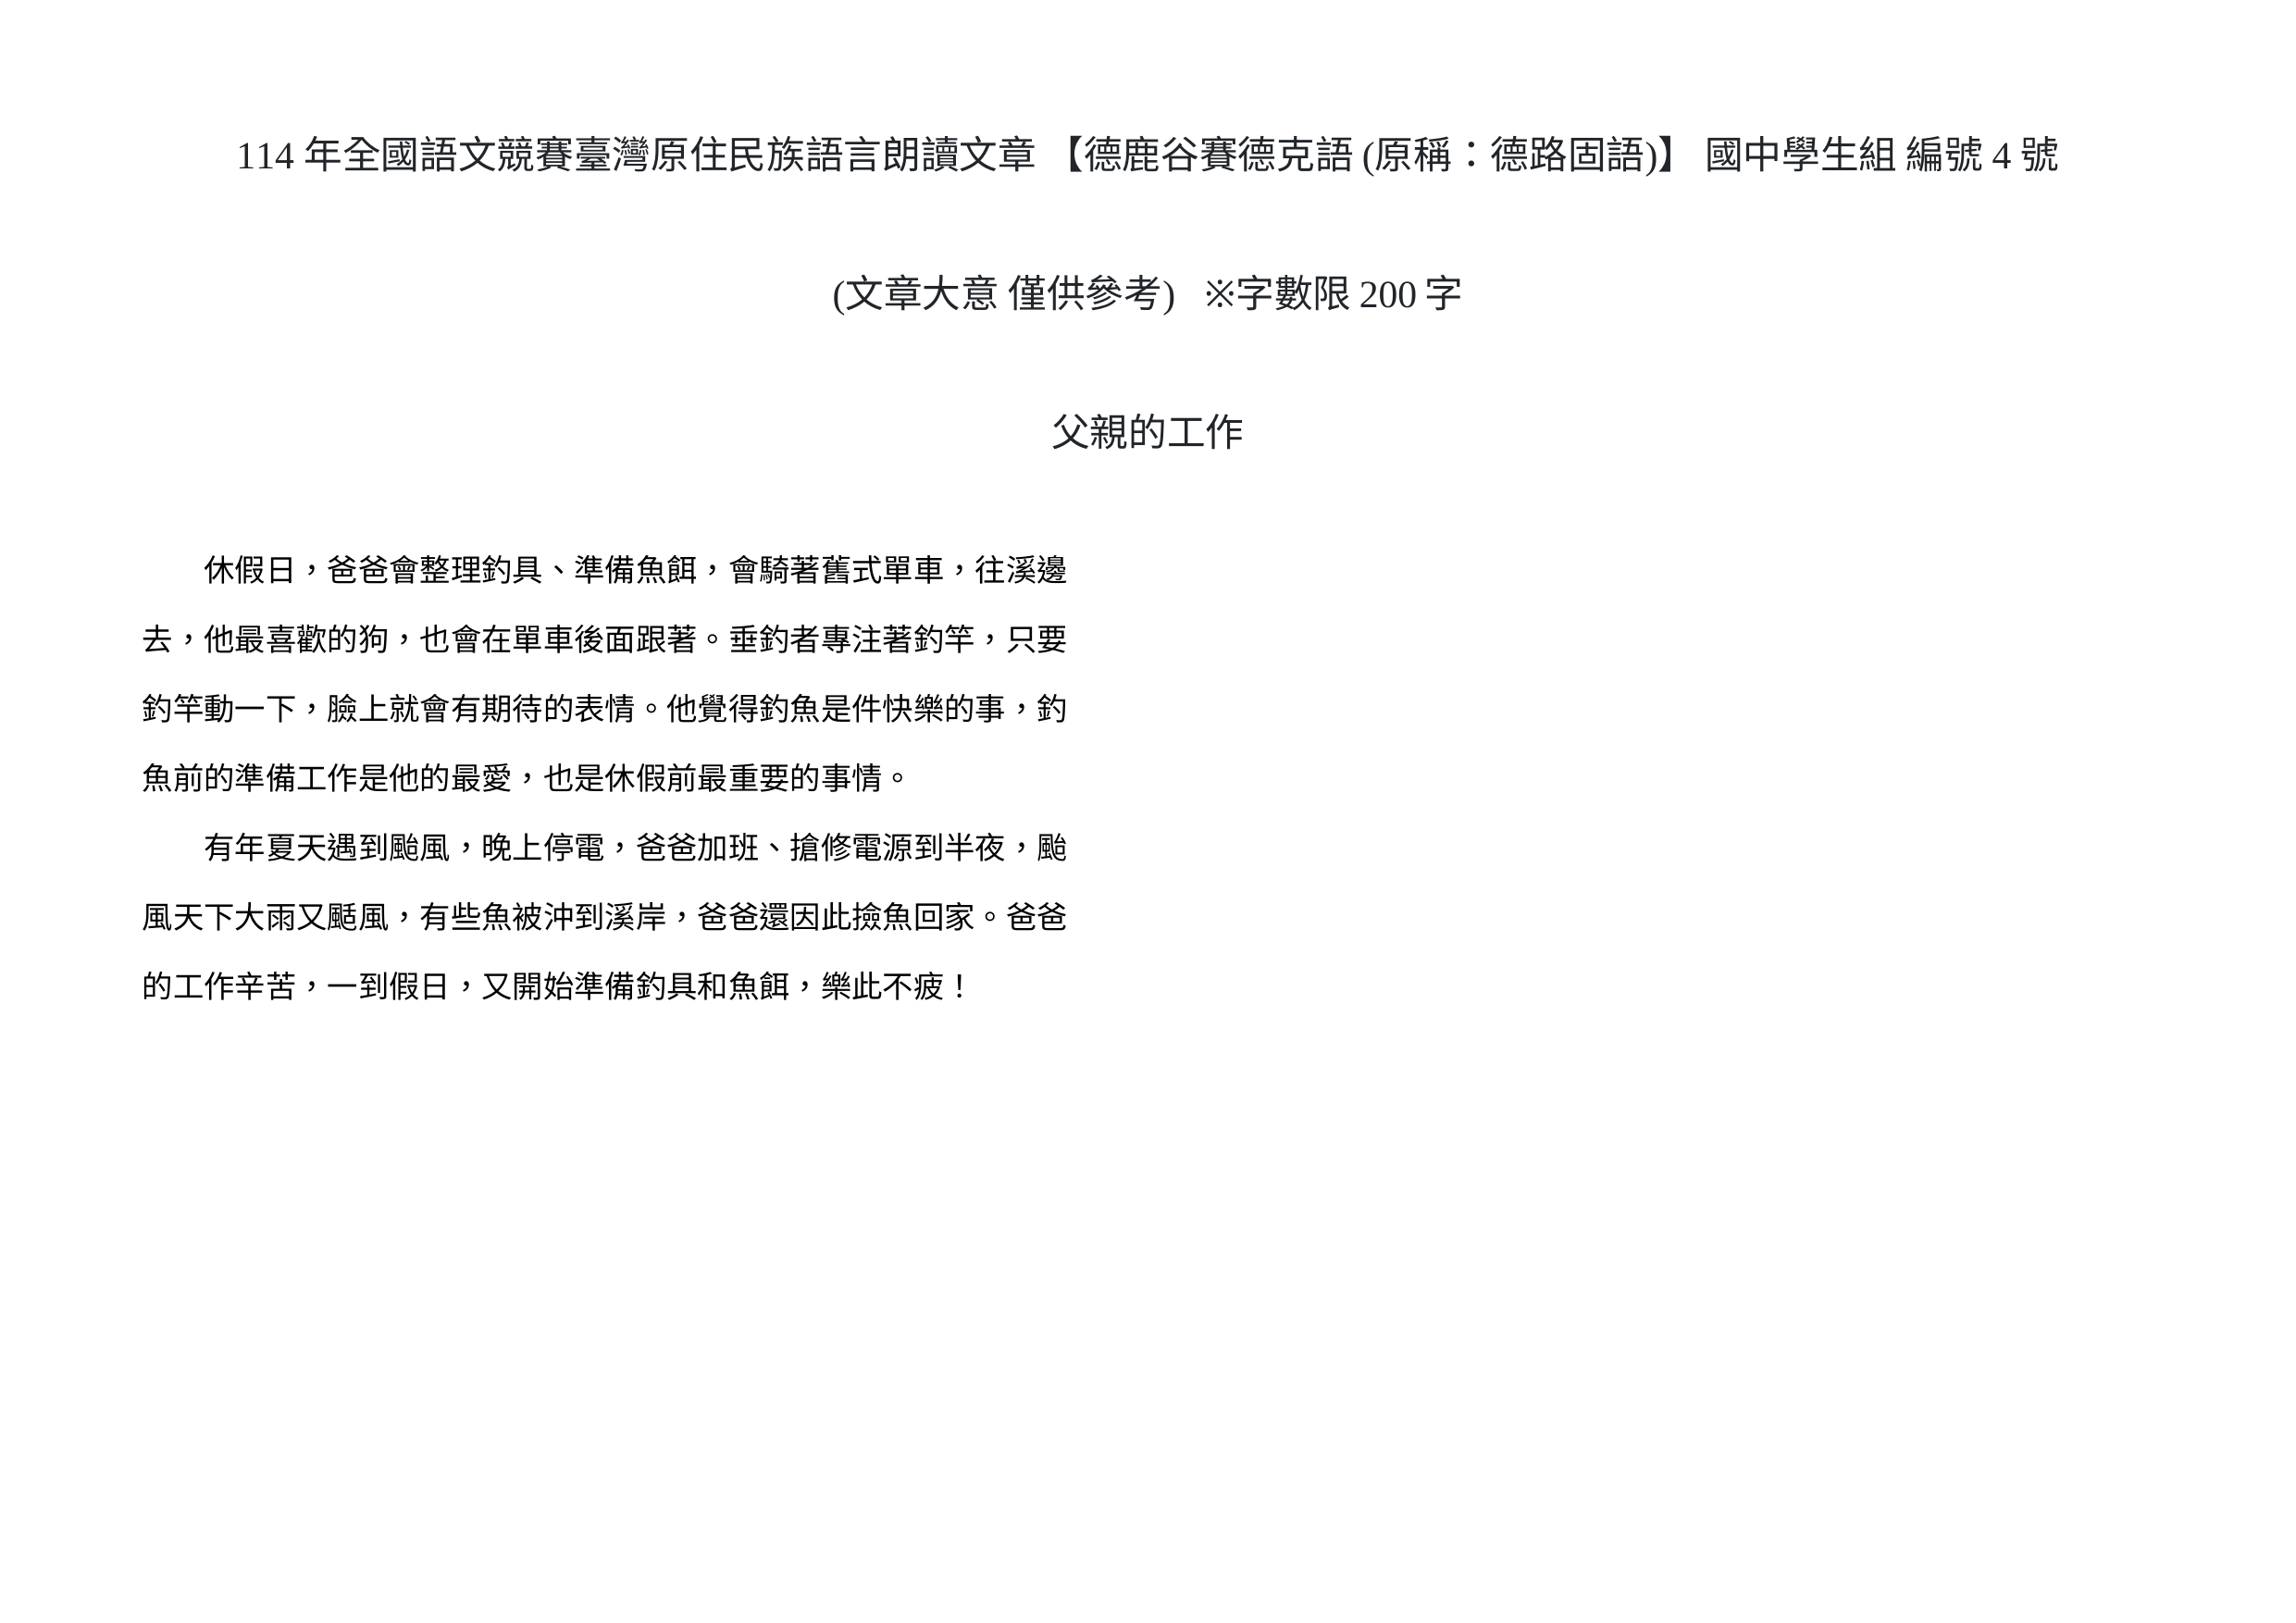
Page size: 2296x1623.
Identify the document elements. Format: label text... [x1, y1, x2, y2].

text (文章大意 僅供參考) ※字數限200字 [142, 256, 2153, 326]
text 休假日，爸爸會整理釣具、準備魚餌，會騎著舊式單車，往溪邊去，他最喜歡的狗，也會在單車後面跟著。垂釣者專注著釣竿，只要釣竿動一下，臉上就會有期待的表情。他覺得釣魚是件快樂的事，釣魚前的準備工作是他的最愛，也是休假前最重要的事情。 [142, 534, 1090, 812]
text 父親的工作 [142, 395, 2153, 465]
text 114 年全國語文競賽臺灣原住民族語言朗讀文章 【德鹿谷賽德克語 (原稱：德路固語)】 國中學生組 編號 4 號 [142, 118, 2153, 187]
text 有年夏天遇到颱風，晚上停電，爸爸加班、搶修電源到半夜，颱風天下大雨又颳風，有些魚被沖到溪岸，爸爸還因此撿魚回家。爸爸的工作辛苦，一到假日，又開始準備釣具和魚餌，樂此不疲！ [142, 812, 1090, 1020]
